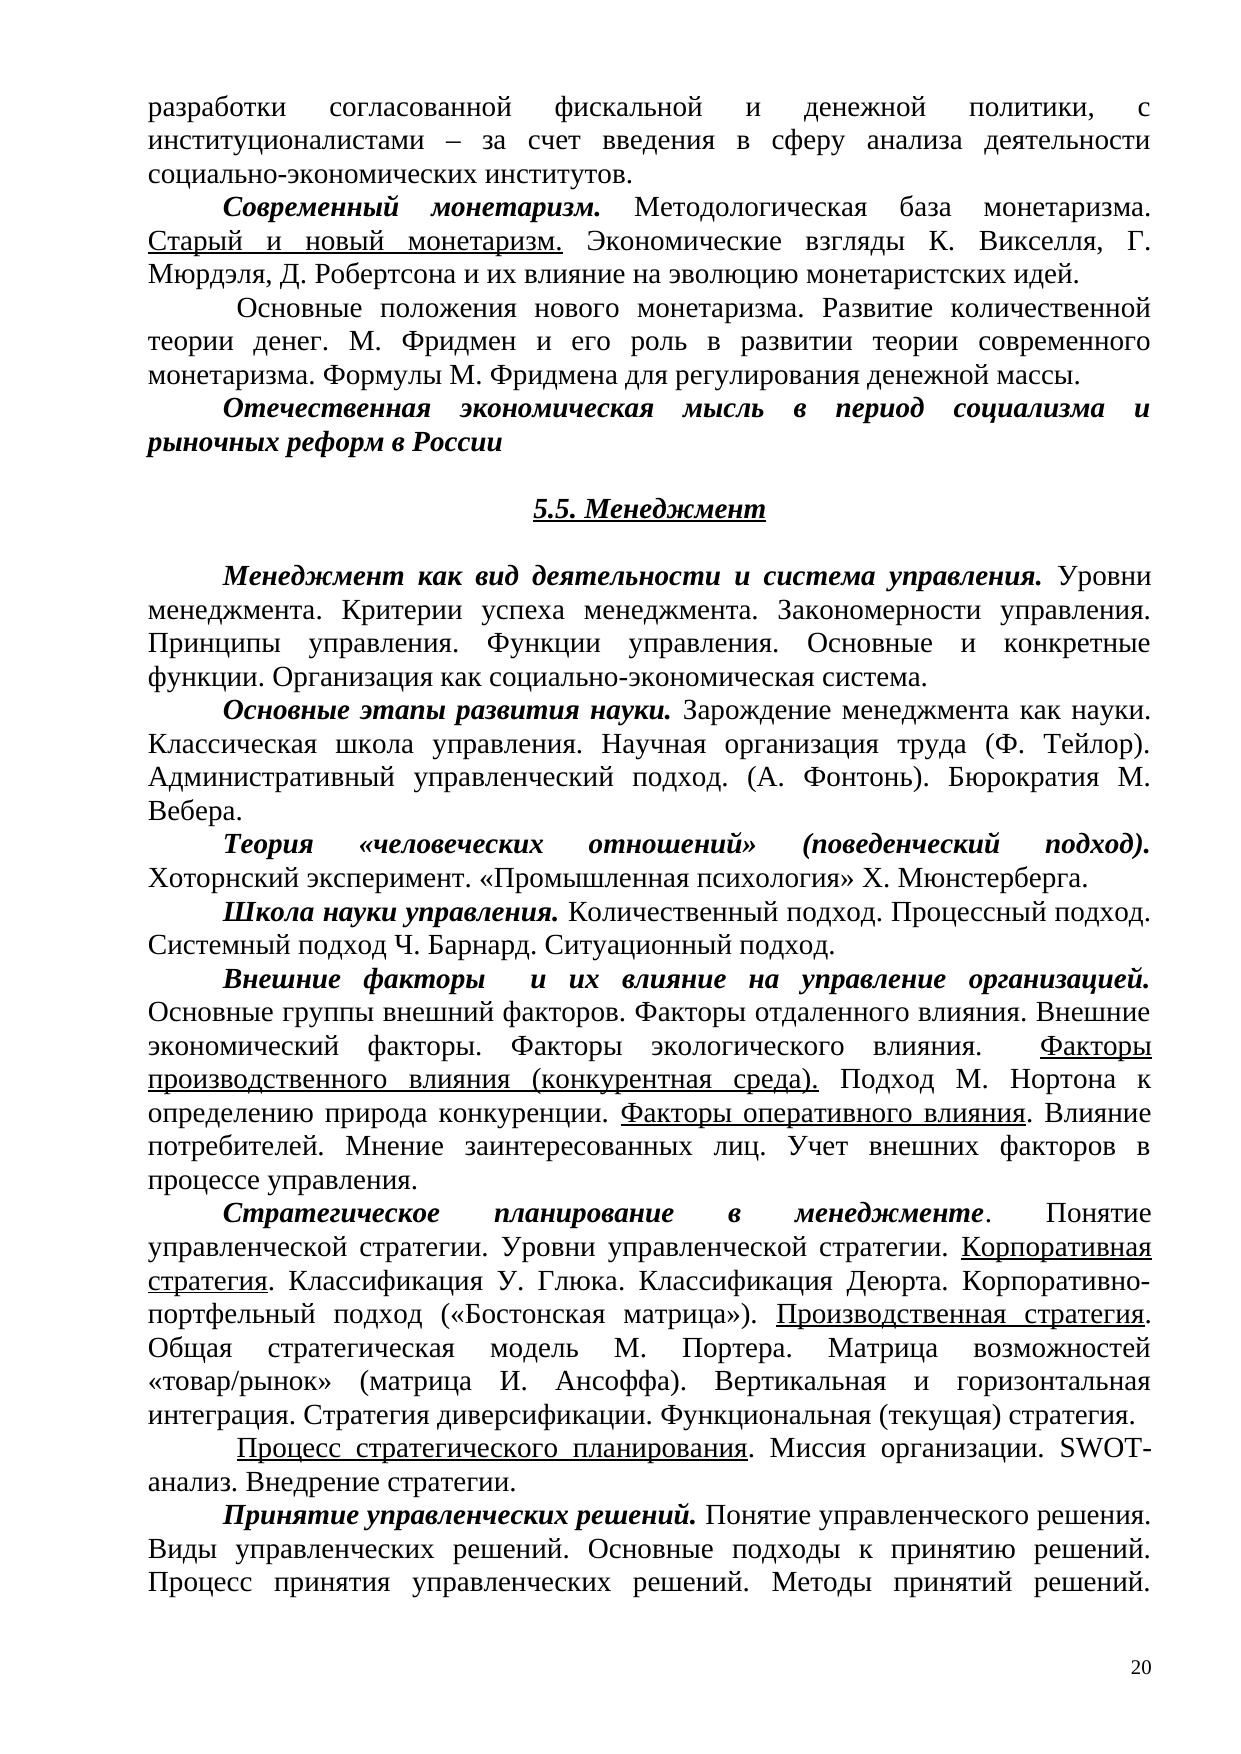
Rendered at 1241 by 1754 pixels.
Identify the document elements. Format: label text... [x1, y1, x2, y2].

text Теория «человеческих отношений» (поведенческий подход). Хоторнский эксперимент. «Промышленная психология» Х. Мюнстерберга. [148, 827, 1152, 894]
text Отечественная экономическая мысль в период социализма и рыночных реформ в России [148, 391, 1152, 458]
text Менеджмент как вид деятельности и система управления. Уровни менеджмента. Критерии успеха менеджмента. Закономерности управления. Принципы управления. Функции управления. Основные и конкретные функции. Организация как социально-экономическая система. [148, 558, 1152, 692]
text Современный монетаризм. Методологическая база монетаризма. Старый и новый монетаризм. Экономические взгляды К. Викселля, Г. Мюрдэля, Д. Робертсона и их влияние на эволюцию монетаристских идей. [148, 189, 1152, 290]
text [148, 1497, 1152, 1598]
text Основные этапы развития науки. Зарождение менеджмента как науки. Классическая школа управления. Научная организация труда (Ф. Тейлор). Административный управленческий подход. (А. Фонтонь). Бюрократия М. Вебера. [148, 692, 1152, 827]
text Процесс стратегического планирования. Миссия организации. SWOT-анализ. Внедрение стратегии. [148, 1430, 1152, 1497]
text Школа науки управления. Количественный подход. Процессный подход. Системный подход Ч. Барнард. Ситуационный подход. [148, 894, 1152, 961]
text Стратегическое планирование в менеджменте. Понятие управленческой стратегии. Уровни управленческой стратегии. Корпоративная стратегия. Классификация У. Глюка. Классификация Деюрта. Корпоративно-портфельный подход («Бостонская матрица»). Производственная стратегия. Общая стратегическая модель М. Портера. Матрица возможностей «товар/рынок» (матрица И. Ансоффа). Вертикальная и горизонтальная интеграция. Стратегия диверсификации. Функциональная (текущая) стратегия. [148, 1196, 1152, 1430]
text 5.5. Менеджмент [148, 491, 1152, 525]
text Основные положения нового монетаризма. Развитие количественной теории денег. М. Фридмен и его роль в развитии теории современного монетаризма. Формулы М. Фридмена для регулирования денежной массы. [148, 290, 1152, 391]
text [148, 89, 1152, 189]
text Внешние факторы и их влияние на управление организацией. Основные группы внешний факторов. Факторы отдаленного влияния. Внешние экономический факторы. Факторы экологического влияния. Факторы производственного влияния (конкурентная среда). Подход М. Нортона к определению природа конкуренции. Факторы оперативного влияния. Влияние потребителей. Мнение заинтересованных лиц. Учет внешних факторов в процессе управления. [148, 961, 1152, 1196]
